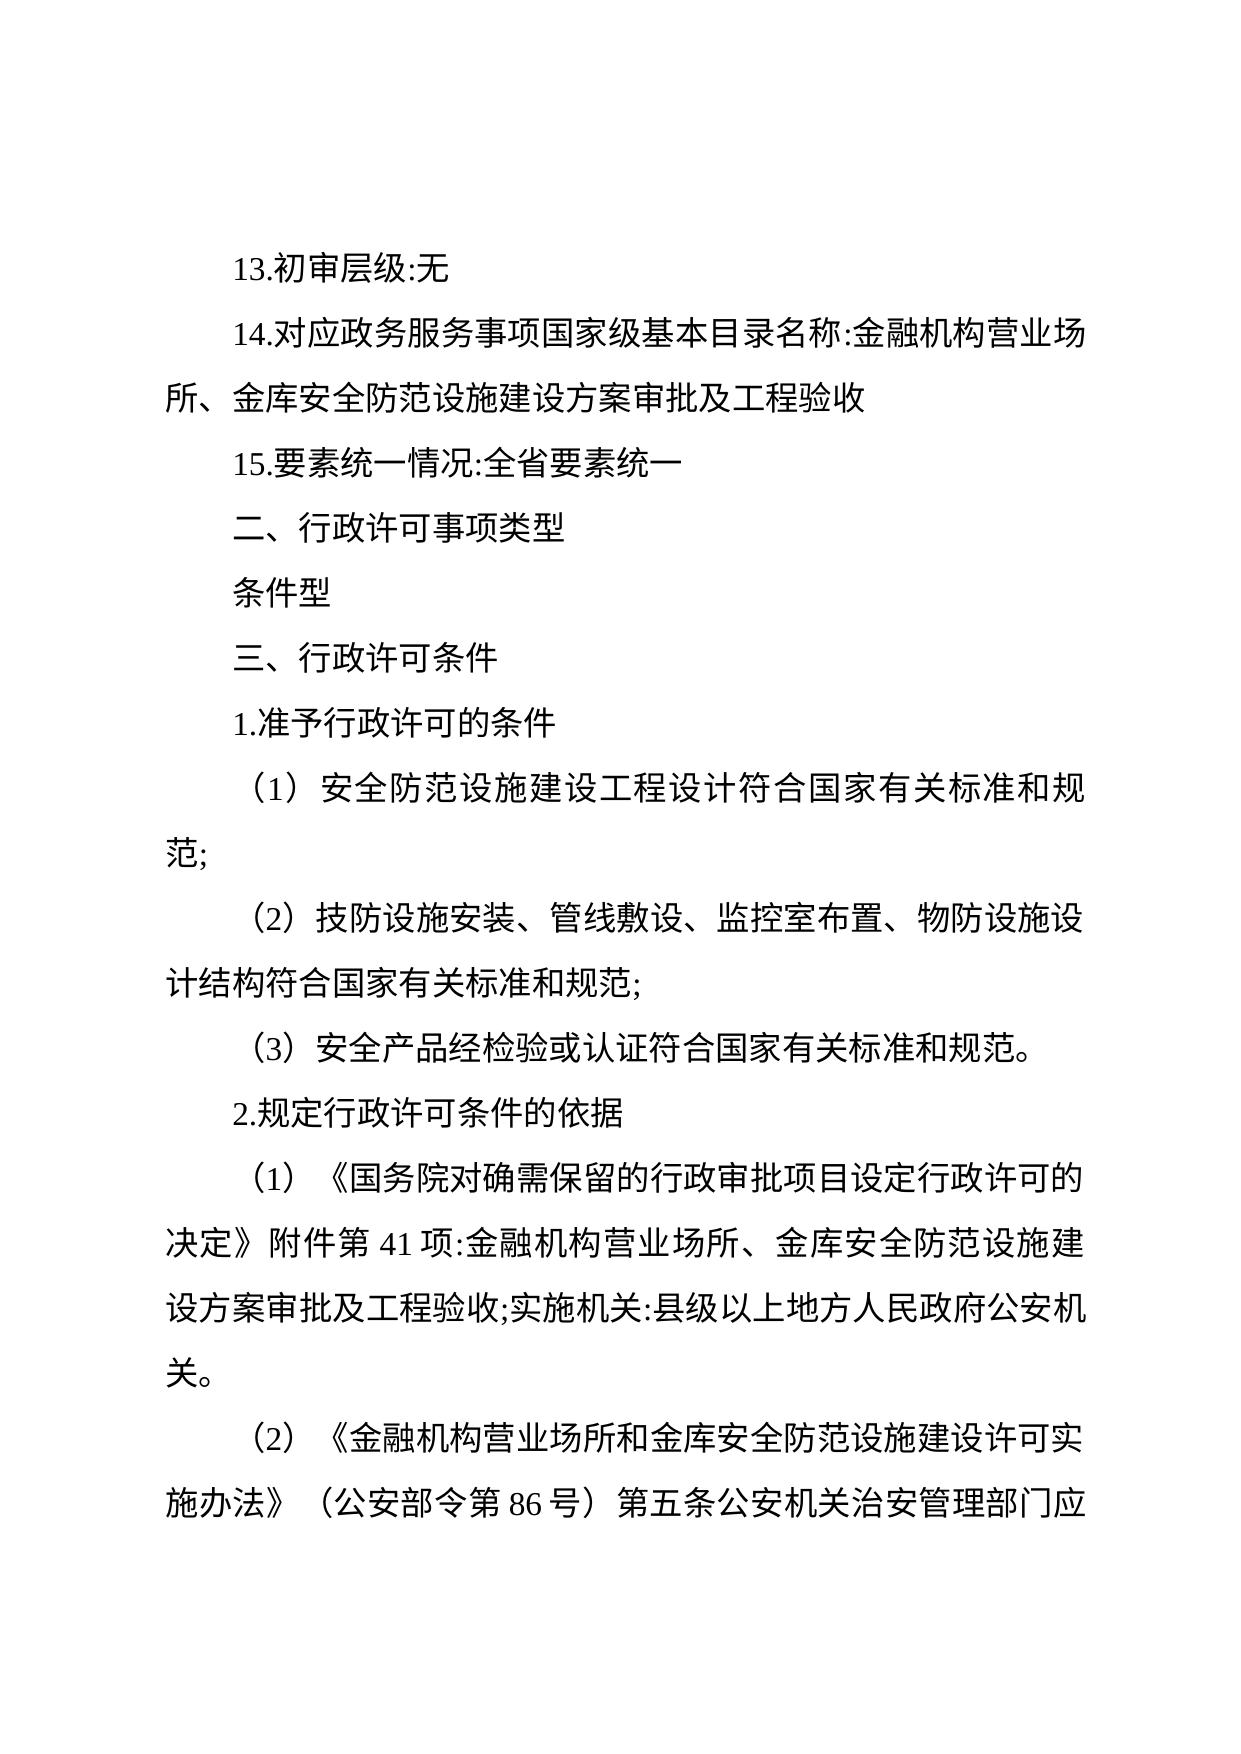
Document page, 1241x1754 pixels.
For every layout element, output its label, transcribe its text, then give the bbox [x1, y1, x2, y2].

text （2）技防设施安装、管线敷设、监控室布置、物防设施设计结构符合国家有关标准和规范; [165, 883, 1087, 1013]
text 1.准予行政许可的条件 [165, 688, 1087, 753]
text （1）安全防范设施建设工程设计符合国家有关标准和规范; [165, 753, 1087, 883]
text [165, 1403, 1087, 1533]
text （3）安全产品经检验或认证符合国家有关标准和规范。 [165, 1013, 1087, 1078]
text （1）《国务院对确需保留的行政审批项目设定行政许可的决定》附件第41项:金融机构营业场所、金库安全防范设施建设方案审批及工程验收;实施机关:县级以上地方人民政府公安机关。 [165, 1143, 1087, 1403]
list 三、行政许可条件 [165, 623, 1087, 688]
text 14.对应政务服务事项国家级基本目录名称:金融机构营业场所、金库安全防范设施建设方案审批及工程验收 [165, 298, 1087, 428]
text 2.规定行政许可条件的依据 [165, 1078, 1087, 1143]
text 条件型 [165, 558, 1087, 623]
list 二、行政许可事项类型 [165, 493, 1087, 558]
text 13.初审层级:无 [165, 233, 1087, 298]
text 15.要素统一情况:全省要素统一 [165, 428, 1087, 493]
